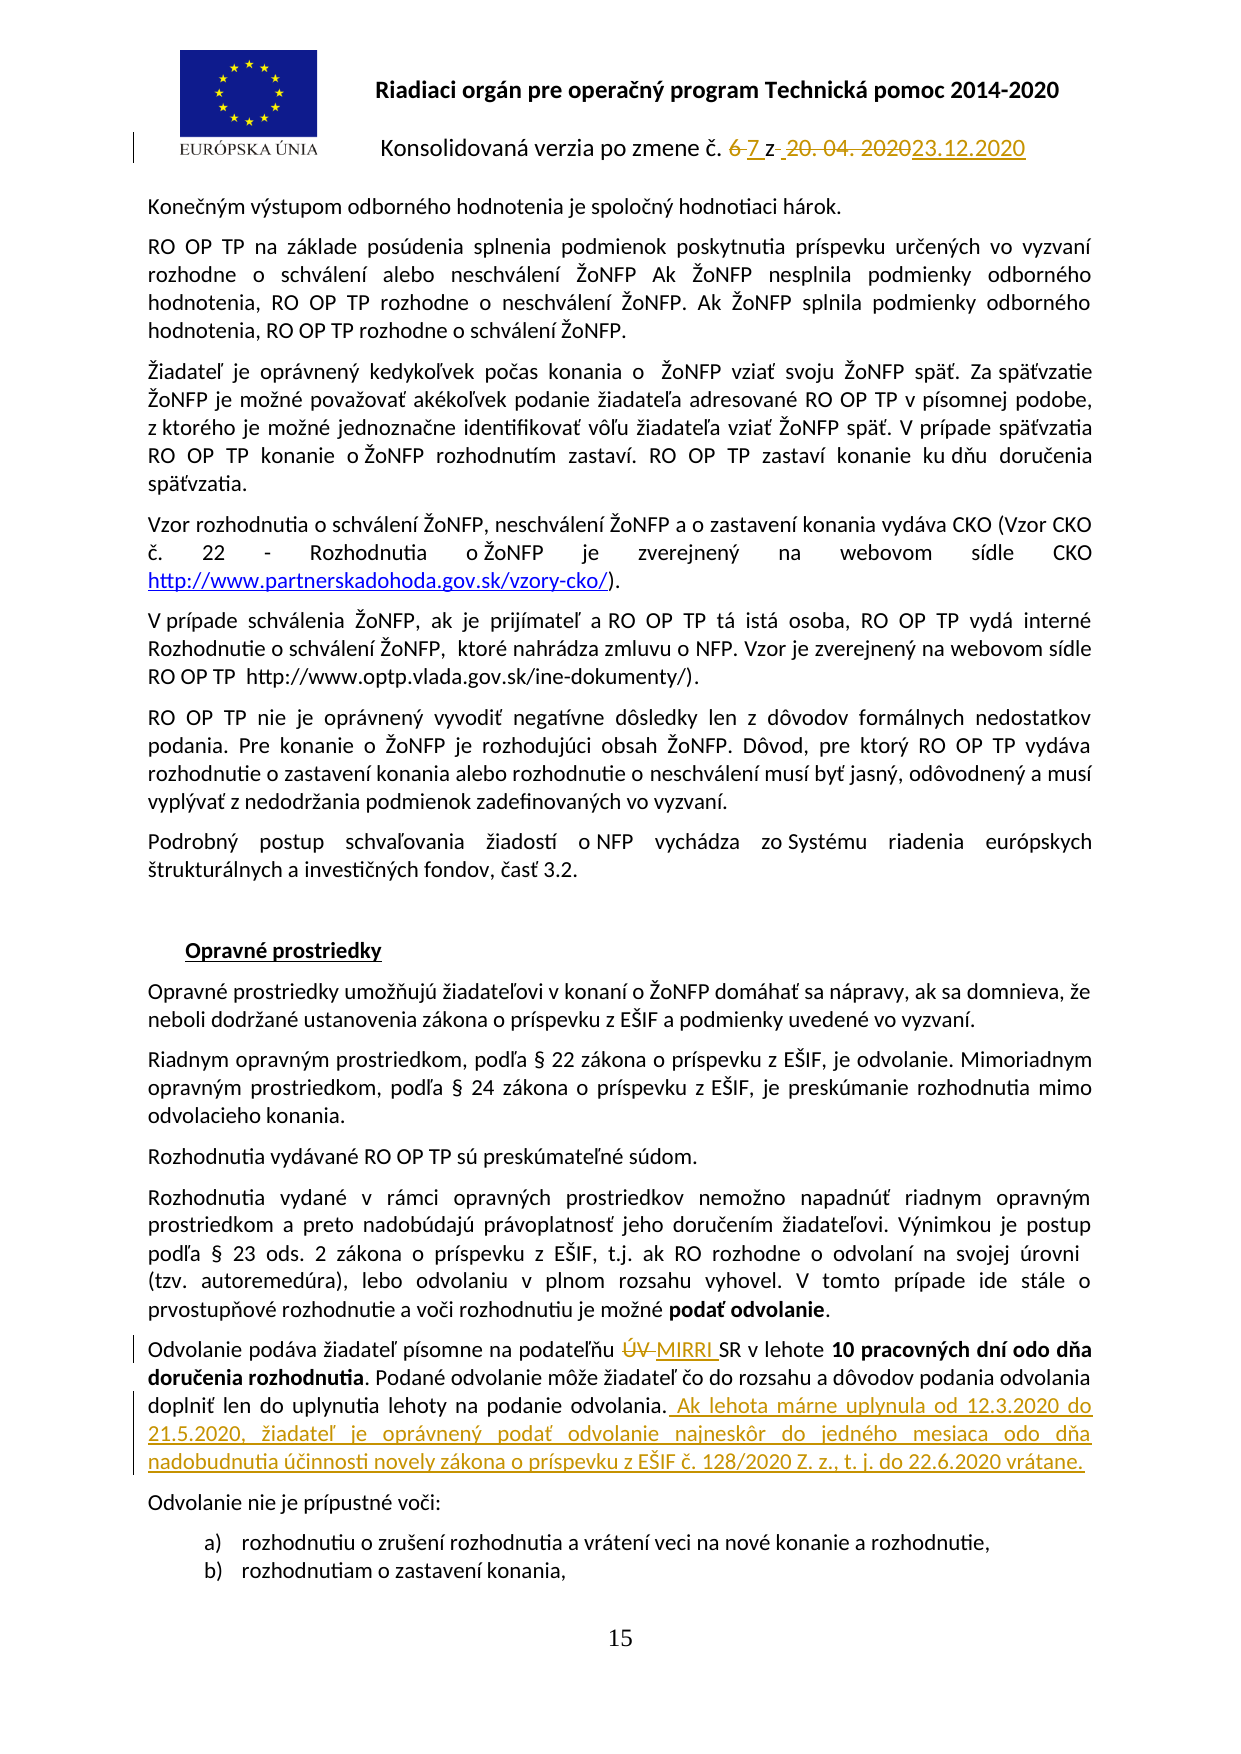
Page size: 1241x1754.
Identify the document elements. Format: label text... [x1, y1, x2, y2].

text Vzor rozhodnutia o schválení ŽoNFP, neschválení ŽoNFP a o zastavení konania vydáva CKO (Vzor CKO č. 22 - Rozhodnutia o ŽoNFP je zverejnený na webovom sídle CKO http://www.partnerskadohoda.gov.sk/vzory-cko/). [148, 510, 1093, 594]
list rozhodnutiu o zrušení rozhodnutia a vrátení veci na nové konanie a rozhodnutie, [204, 1528, 1094, 1556]
text Rozhodnutia vydané v rámci opravných prostriedkov nemožno napadnúť riadnym opravným prostriedkom a preto nadobúdajú právoplatnosť jeho doručením žiadateľovi. Výnimkou je postup podľa § 23 ods. 2 zákona o príspevku z EŠIF, t.j. ak RO rozhodne o odvolaní na svojej úrovni (tzv. autoremedúra), lebo odvolaniu v plnom rozsahu vyhovel. V tomto prípade ide stále o prvostupňové rozhodnutie a voči rozhodnutiu je možné podať odvolanie. [148, 1183, 1093, 1323]
picture [179, 50, 318, 155]
text RO OP TP na základe posúdenia splnenia podmienok poskytnutia príspevku určených vo vyzvaní rozhodne o schválení alebo neschválení ŽoNFP Ak ŽoNFP nesplnila podmienky odborného hodnotenia, RO OP TP rozhodne o neschválení ŽoNFP. Ak ŽoNFP splnila podmienky odborného hodnotenia, RO OP TP rozhodne o schválení ŽoNFP. [148, 232, 1093, 344]
text Odvolanie nie je prípustné voči: [148, 1488, 1093, 1516]
text V prípade schválenia ŽoNFP, ak je prijímateľ a RO OP TP tá istá osoba, RO OP TP vydá interné Rozhodnutie o schválení ŽoNFP, ktoré nahrádza zmluvu o NFP. Vzor je zverejnený na webovom sídle RO OP TP http://www.optp.vlada.gov.sk/ine-dokumenty/). [148, 606, 1093, 690]
text Konečným výstupom odborného hodnotenia je spoločný hodnotiaci hárok. [148, 192, 1093, 220]
text Opravné prostriedky umožňujú žiadateľovi v konaní o ŽoNFP domáhať sa nápravy, ak sa domnieva, že neboli dodržané ustanovenia zákona o príspevku z EŠIF a podmienky uvedené vo vyzvaní. [148, 977, 1093, 1033]
text RO OP TP nie je oprávnený vyvodiť negatívne dôsledky len z dôvodov formálnych nedostatkov podania. Pre konanie o ŽoNFP je rozhodujúci obsah ŽoNFP. Dôvod, pre ktorý RO OP TP vydáva rozhodnutie o zastavení konania alebo rozhodnutie o neschválení musí byť jasný, odôvodnený a musí vyplývať z nedodržania podmienok zadefinovaných vo vyzvaní. [148, 703, 1093, 815]
text Žiadateľ je oprávnený kedykoľvek počas konania o ŽoNFP vziať svoju ŽoNFP späť. Za späťvzatie ŽoNFP je možné považovať akékoľvek podanie žiadateľa adresované RO OP TP v písomnej podobe, z ktorého je možné jednoznačne identifikovať vôľu žiadateľa vziať ŽoNFP späť. V prípade späťvzatia RO OP TP konanie o ŽoNFP rozhodnutím zastaví. RO OP TP zastaví konanie ku dňu doručenia späťvzatia. [148, 357, 1093, 497]
text Odvolanie podáva žiadateľ písomne na podateľňu SR v lehote 10 pracovných dní odo dňa doručenia rozhodnutia. Podané odvolanie môže žiadateľ čo do rozsahu a dôvodov podania odvolania doplniť len do uplynutia lehoty na podanie odvolania. [148, 1335, 1093, 1475]
list rozhodnutiam o zastavení konania, [204, 1556, 1094, 1584]
text Opravné prostriedky [148, 936, 1093, 964]
text Podrobný postup schvaľovania žiadostí o NFP vychádza zo Systému riadenia európskych štrukturálnych a investičných fondov, časť 3.2. [148, 827, 1093, 883]
text Rozhodnutia vydávané RO OP TP sú preskúmateľné súdom. [148, 1142, 1093, 1170]
text Riadnym opravným prostriedkom, podľa § 22 zákona o príspevku z EŠIF, je odvolanie. Mimoriadnym opravným prostriedkom, podľa § 24 zákona o príspevku z EŠIF, je preskúmanie rozhodnutia mimo odvolacieho konania. [148, 1046, 1093, 1129]
